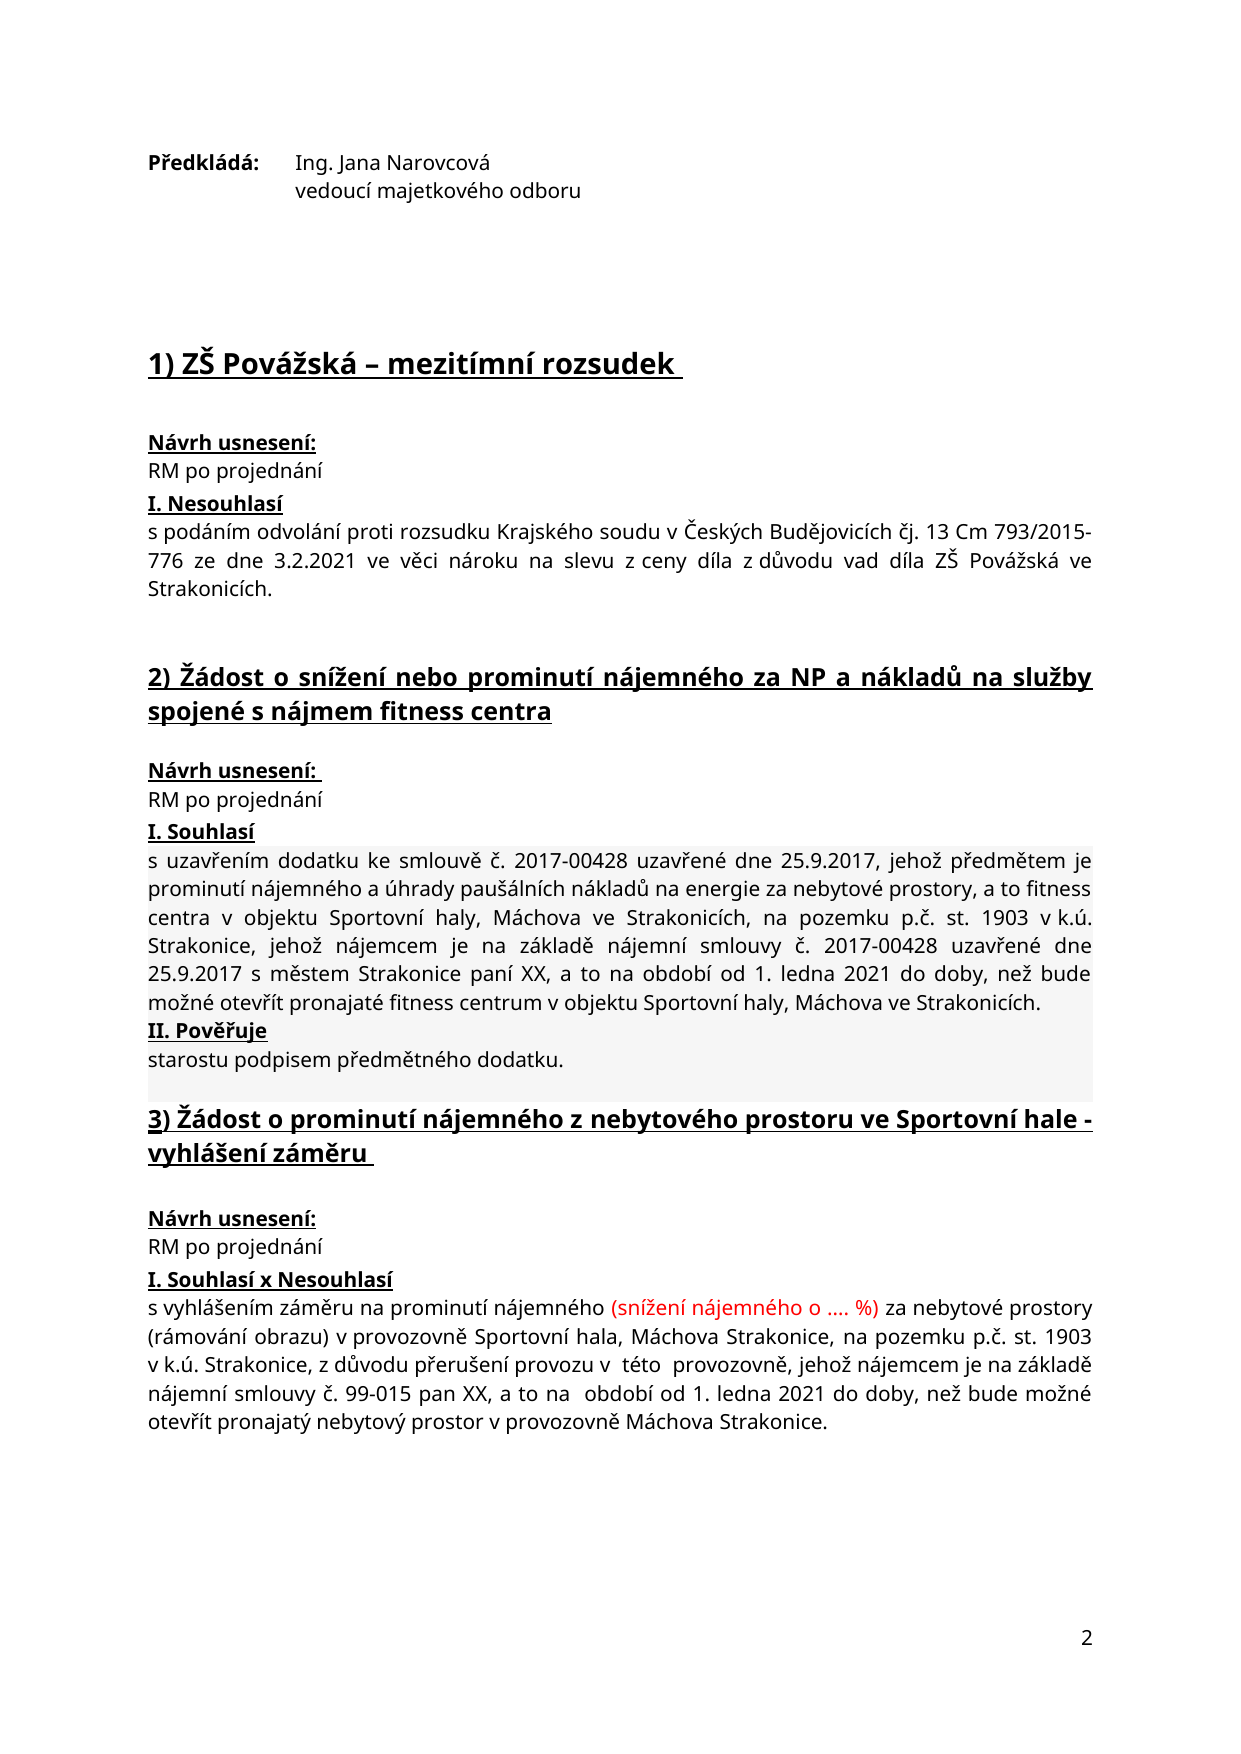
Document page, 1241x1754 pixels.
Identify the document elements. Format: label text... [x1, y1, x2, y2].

subtitle 3) Žádost o prominutí nájemného z nebytového prostoru ve Sportovní hale - vyhlášení záměru [148, 1102, 1093, 1131]
subtitle II. Pověřuje [148, 1016, 1093, 1045]
text RM po projednání [148, 785, 1093, 813]
text Návrh usnesení: [148, 756, 1093, 785]
subtitle 1) ZŠ Povážská – mezitímní rozsudek [148, 343, 1093, 383]
text s vyhlášením záměru na prominutí nájemného (snížení nájemného o …. %) za nebytové prostory (rámování obrazu) v provozovně Sportovní hala, Máchova Strakonice, na pozemku p.č. st. 1903 v k.ú. Strakonice, z důvodu přerušení provozu v této provozovně, jehož nájemcem je na základě nájemní smlouvy č. 99-015 pan XX, a to na období od 1. ledna 2021 do doby, než bude možné otevřít pronajatý nebytový prostor v provozovně Máchova Strakonice. [148, 1293, 1093, 1436]
text Předkládá: Ing. Jana Narovcová [148, 148, 1093, 176]
subtitle 2) Žádost o snížení nebo prominutí nájemného za NP a nákladů na služby spojené s nájmem fitness centra [148, 690, 1093, 728]
subtitle I. Nesouhlasí [148, 489, 1093, 517]
text vedoucí majetkového odboru [148, 176, 1093, 204]
subtitle I. Souhlasí [148, 817, 1093, 846]
subtitle 3) Žádost o prominutí nájemného z nebytového prostoru ve Sportovní hale - vyhlášení záměru [148, 1132, 1093, 1170]
subtitle I. Souhlasí x Nesouhlasí [148, 1265, 1093, 1293]
subtitle 2) Žádost o snížení nebo prominutí nájemného za NP a nákladů na služby spojené s nájmem fitness centra [148, 660, 1093, 688]
text RM po projednání [148, 456, 1093, 485]
text Návrh usnesení: [148, 428, 1093, 456]
text s podáním odvolání proti rozsudku Krajského soudu v Českých Budějovicích čj. 13 Cm 793/2015-776 ze dne 3.2.2021 ve věci nároku na slevu z ceny díla z důvodu vad díla ZŠ Povážská ve Strakonicích. [148, 517, 1093, 603]
text s uzavřením dodatku ke smlouvě č. 2017-00428 uzavřené dne 25.9.2017, jehož předmětem je prominutí nájemného a úhrady paušálních nákladů na energie za nebytové prostory, a to fitness centra v objektu Sportovní haly, Máchova ve Strakonicích, na pozemku p.č. st. 1903 v k.ú. Strakonice, jehož nájemcem je na základě nájemní smlouvy č. 2017-00428 uzavřené dne 25.9.2017 s městem Strakonice paní XX, a to na období od 1. ledna 2021 do doby, než bude možné otevřít pronajaté fitness centrum v objektu Sportovní haly, Máchova ve Strakonicích. [148, 846, 1093, 1016]
text RM po projednání [148, 1232, 1093, 1261]
text Návrh usnesení: [148, 1204, 1093, 1232]
text starostu podpisem předmětného dodatku. [148, 1045, 1093, 1073]
